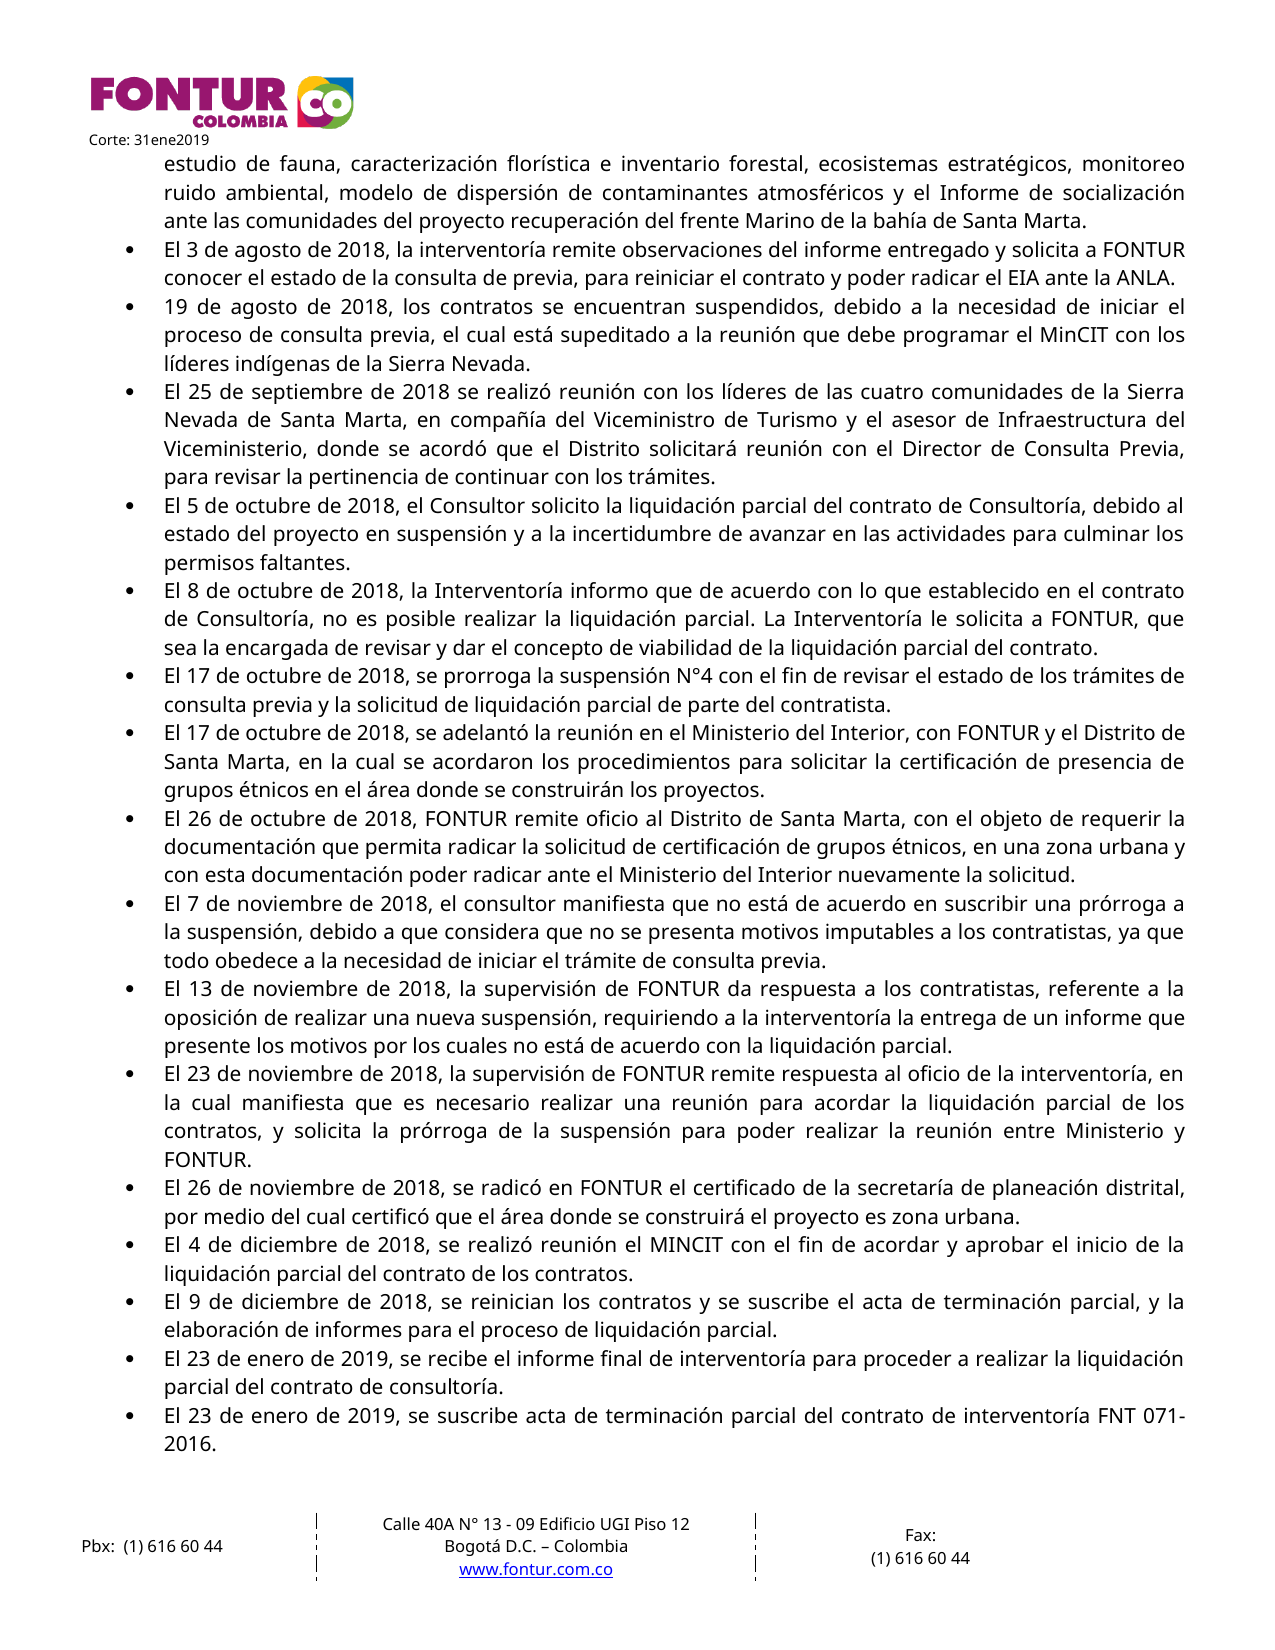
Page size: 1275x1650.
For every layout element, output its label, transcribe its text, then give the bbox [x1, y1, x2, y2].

list El 7 de noviembre de 2018, el consultor manifiesta que no está de acuerdo en suscribir una prórroga a la suspensión, debido a que considera que no se presenta motivos imputables a los contratistas, ya que todo obedece a la necesidad de iniciar el trámite de consulta previa. [126, 889, 1186, 974]
list El 23 de enero de 2019, se recibe el informe final de interventoría para proceder a realizar la liquidación parcial del contrato de consultoría. [126, 1344, 1186, 1401]
list El 3 de agosto de 2018, la interventoría remite observaciones del informe entregado y solicita a FONTUR conocer el estado de la consulta de previa, para reiniciar el contrato y poder radicar el EIA ante la ANLA. [126, 235, 1186, 292]
list El 26 de noviembre de 2018, se radicó en FONTUR el certificado de la secretaría de planeación distrital, por medio del cual certificó que el área donde se construirá el proyecto es zona urbana. [126, 1173, 1186, 1230]
list El 26 de octubre de 2018, FONTUR remite oficio al Distrito de Santa Marta, con el objeto de requerir la documentación que permita radicar la solicitud de certificación de grupos étnicos, en una zona urbana y con esta documentación poder radicar ante el Ministerio del Interior nuevamente la solicitud. [126, 804, 1186, 889]
picture [88, 73, 355, 130]
list El 17 de octubre de 2018, se adelantó la reunión en el Ministerio del Interior, con FONTUR y el Distrito de Santa Marta, en la cual se acordaron los procedimientos para solicitar la certificación de presencia de grupos étnicos en el área donde se construirán los proyectos. [126, 718, 1186, 804]
list 19 de agosto de 2018, los contratos se encuentran suspendidos, debido a la necesidad de iniciar el proceso de consulta previa, el cual está supeditado a la reunión que debe programar el MinCIT con los líderes indígenas de la Sierra Nevada. [126, 292, 1186, 377]
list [126, 149, 1186, 235]
list El 25 de septiembre de 2018 se realizó reunión con los líderes de las cuatro comunidades de la Sierra Nevada de Santa Marta, en compañía del Viceministro de Turismo y el asesor de Infraestructura del Viceministerio, donde se acordó que el Distrito solicitará reunión con el Director de Consulta Previa, para revisar la pertinencia de continuar con los trámites. [126, 377, 1186, 491]
list El 5 de octubre de 2018, el Consultor solicito la liquidación parcial del contrato de Consultoría, debido al estado del proyecto en suspensión y a la incertidumbre de avanzar en las actividades para culminar los permisos faltantes. [126, 491, 1186, 576]
list El 4 de diciembre de 2018, se realizó reunión el MINCIT con el fin de acordar y aprobar el inicio de la liquidación parcial del contrato de los contratos. [126, 1230, 1186, 1287]
list El 17 de octubre de 2018, se prorroga la suspensión N°4 con el fin de revisar el estado de los trámites de consulta previa y la solicitud de liquidación parcial de parte del contratista. [126, 661, 1186, 718]
list El 8 de octubre de 2018, la Interventoría informo que de acuerdo con lo que establecido en el contrato de Consultoría, no es posible realizar la liquidación parcial. La Interventoría le solicita a FONTUR, que sea la encargada de revisar y dar el concepto de viabilidad de la liquidación parcial del contrato. [126, 576, 1186, 661]
list El 23 de enero de 2019, se suscribe acta de terminación parcial del contrato de interventoría FNT 071-2016. [126, 1401, 1186, 1458]
list El 13 de noviembre de 2018, la supervisión de FONTUR da respuesta a los contratistas, referente a la oposición de realizar una nueva suspensión, requiriendo a la interventoría la entrega de un informe que presente los motivos por los cuales no está de acuerdo con la liquidación parcial. [126, 974, 1186, 1059]
list El 23 de noviembre de 2018, la supervisión de FONTUR remite respuesta al oficio de la interventoría, en la cual manifiesta que es necesario realizar una reunión para acordar la liquidación parcial de los contratos, y solicita la prórroga de la suspensión para poder realizar la reunión entre Ministerio y FONTUR. [126, 1059, 1186, 1173]
list El 9 de diciembre de 2018, se reinician los contratos y se suscribe el acta de terminación parcial, y la elaboración de informes para el proceso de liquidación parcial. [126, 1287, 1186, 1344]
